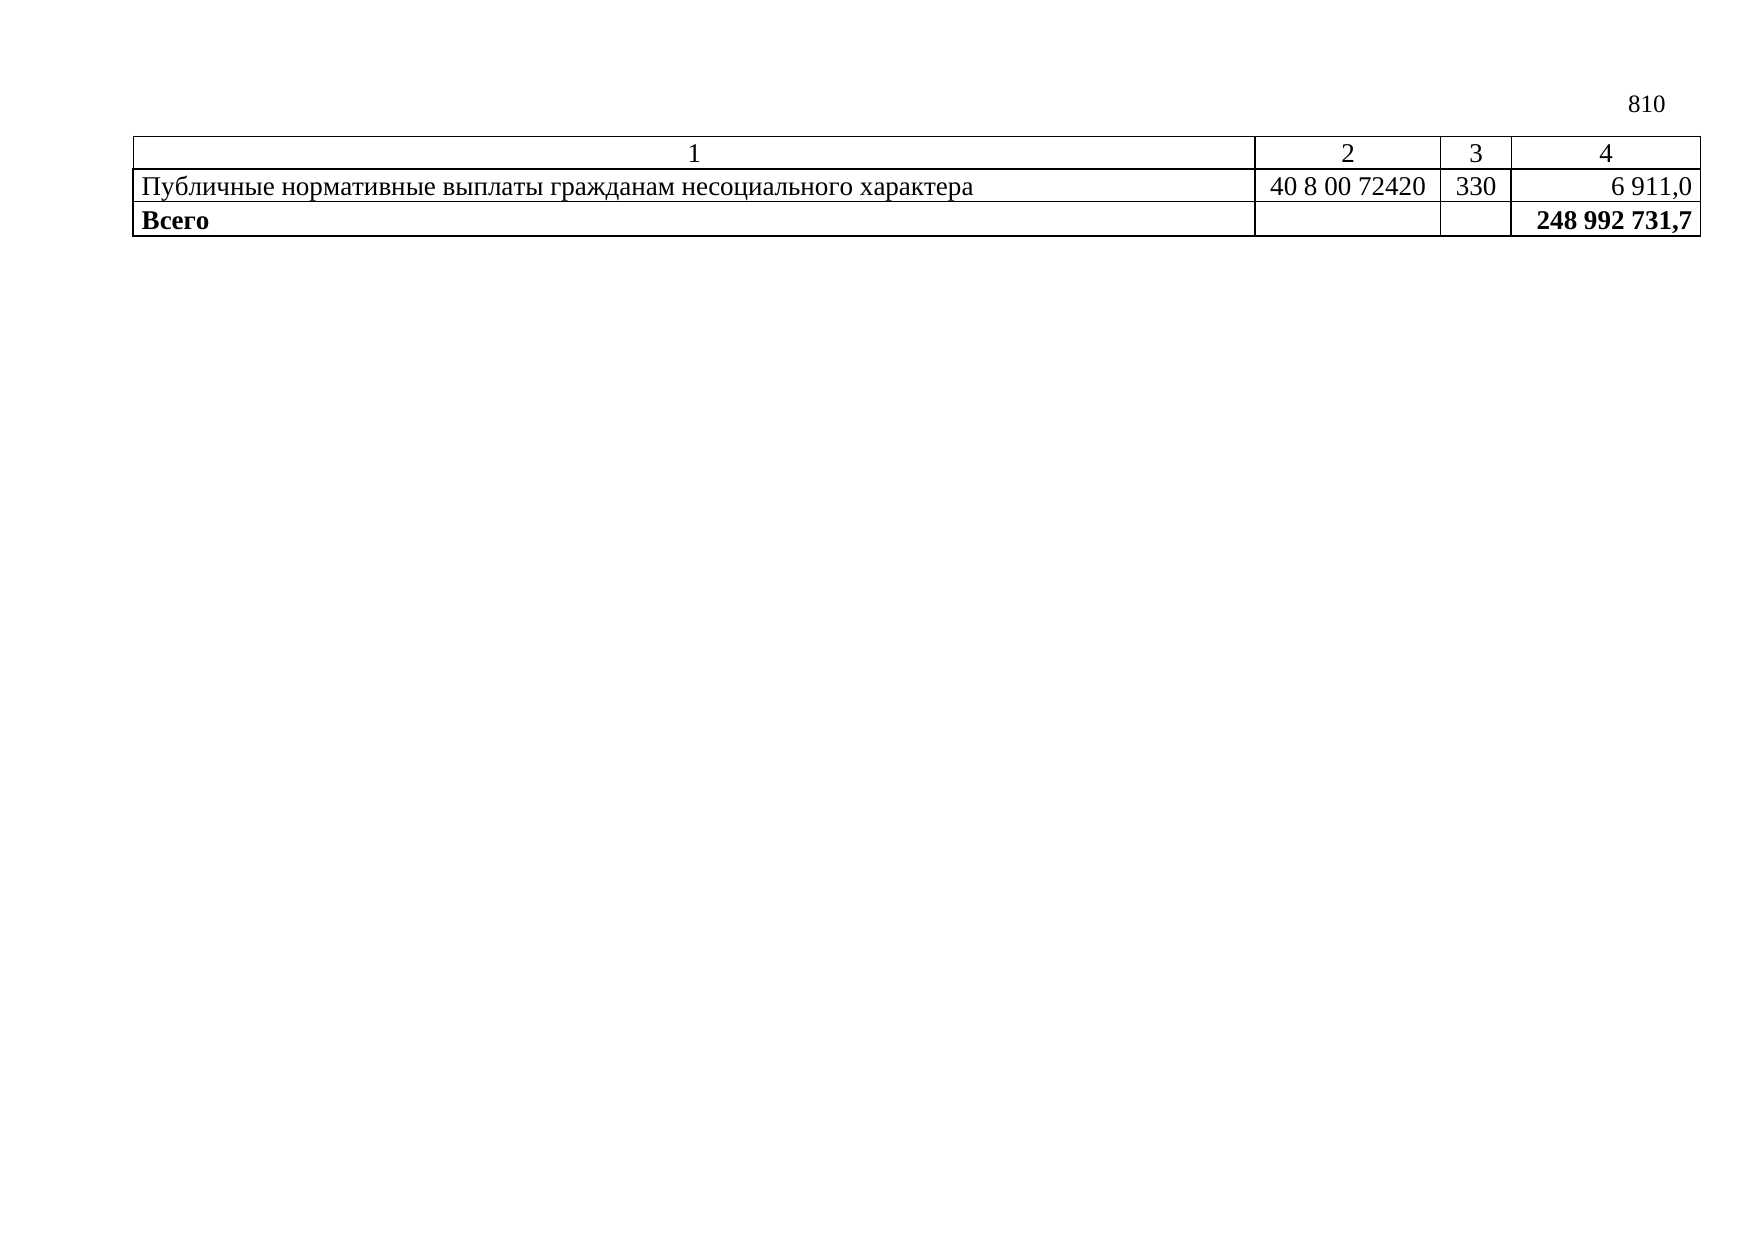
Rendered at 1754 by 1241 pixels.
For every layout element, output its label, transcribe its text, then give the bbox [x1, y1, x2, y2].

table_header 4 [1512, 137, 1700, 168]
table_header 3 [1441, 137, 1511, 168]
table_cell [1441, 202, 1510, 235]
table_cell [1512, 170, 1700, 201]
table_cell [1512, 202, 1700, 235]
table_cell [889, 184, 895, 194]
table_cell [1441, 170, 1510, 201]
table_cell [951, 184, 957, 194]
table_header 2 [1256, 137, 1440, 168]
table_header 1 [134, 137, 1254, 168]
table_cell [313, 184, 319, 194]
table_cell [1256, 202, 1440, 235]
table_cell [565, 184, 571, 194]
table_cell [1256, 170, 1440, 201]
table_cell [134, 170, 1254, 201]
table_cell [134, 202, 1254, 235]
